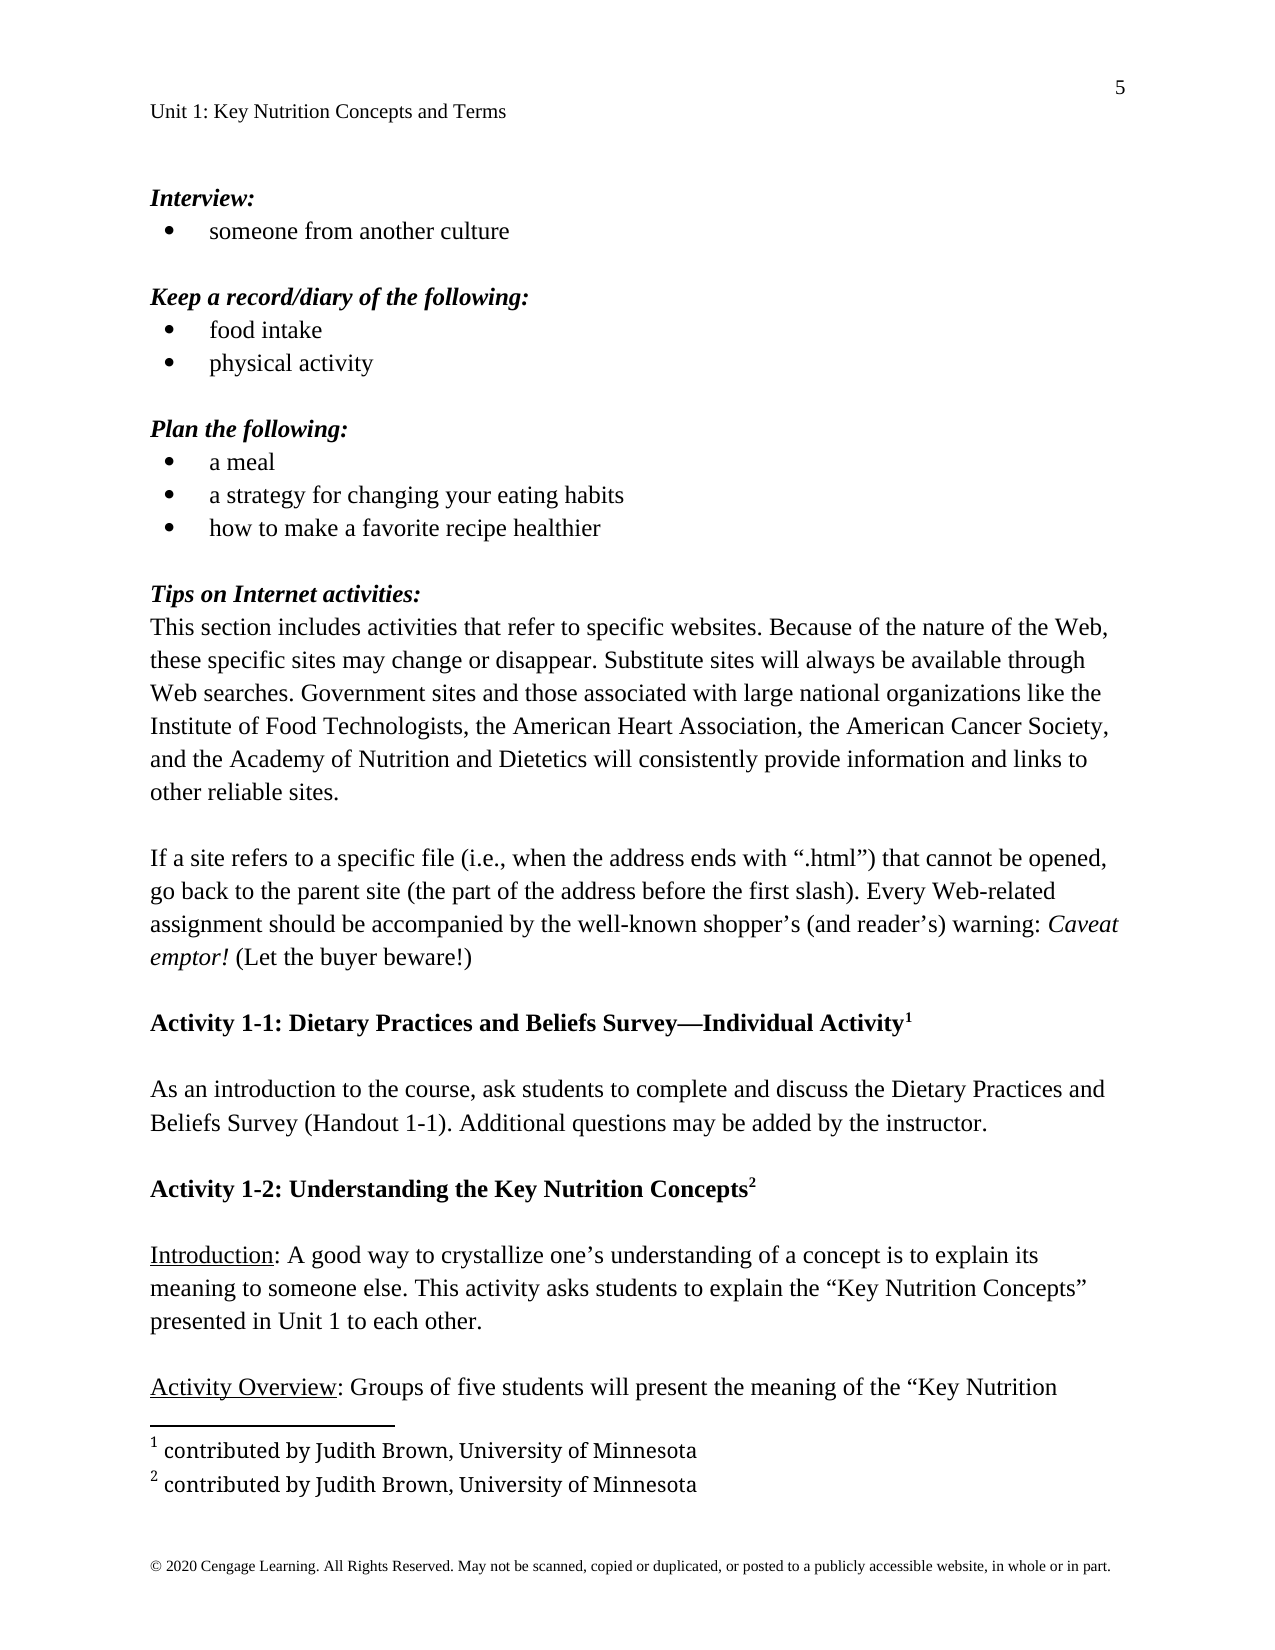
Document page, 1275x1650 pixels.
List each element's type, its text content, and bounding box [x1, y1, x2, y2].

text If a site refers to a specific file (i.e., when the address ends with “.html”) that cannot be opened, go back to the parent site (the part of the address before the first slash). Every Web-related assignment should be accompanied by the well-known shopper’s (and reader’s) warning: Caveat emptor! (Let the buyer beware!) [150, 843, 1125, 971]
list physical activity [165, 348, 1125, 377]
list someone from another culture [165, 216, 1125, 245]
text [150, 1372, 1125, 1401]
list a meal [165, 447, 1125, 476]
text Activity 1-1: Dietary Practices and Beliefs Survey—Individual Activity [150, 1008, 1125, 1037]
text Keep a record/diary of the following: [150, 282, 1125, 311]
text Tips on Internet activities: [150, 579, 1125, 608]
text Plan the following: [150, 414, 1125, 443]
list how to make a favorite recipe healthier [165, 513, 1125, 542]
text As an introduction to the course, ask students to complete and discuss the Dietary Practices and Beliefs Survey (Handout 1-1). Additional questions may be added by the instructor. [150, 1074, 1125, 1136]
text Introduction: A good way to crystallize one’s understanding of a concept is to explain its meaning to someone else. This activity asks students to explain the “Key Nutrition Concepts” presented in Unit 1 to each other. [150, 1240, 1125, 1334]
list food intake [165, 315, 1125, 344]
list a strategy for changing your eating habits [165, 480, 1125, 509]
text Activity 1-2: Understanding the Key Nutrition Concepts [150, 1174, 1125, 1202]
text This section includes activities that refer to specific websites. Because of the nature of the Web, these specific sites may change or disappear. Substitute sites will always be available through Web searches. Government sites and those associated with large national organizations like the Institute of Food Technologists, the American Heart Association, the American Cancer Society, and the Academy of Nutrition and Dietetics will consistently provide information and links to other reliable sites. [150, 612, 1125, 806]
text Interview: [150, 183, 1125, 212]
